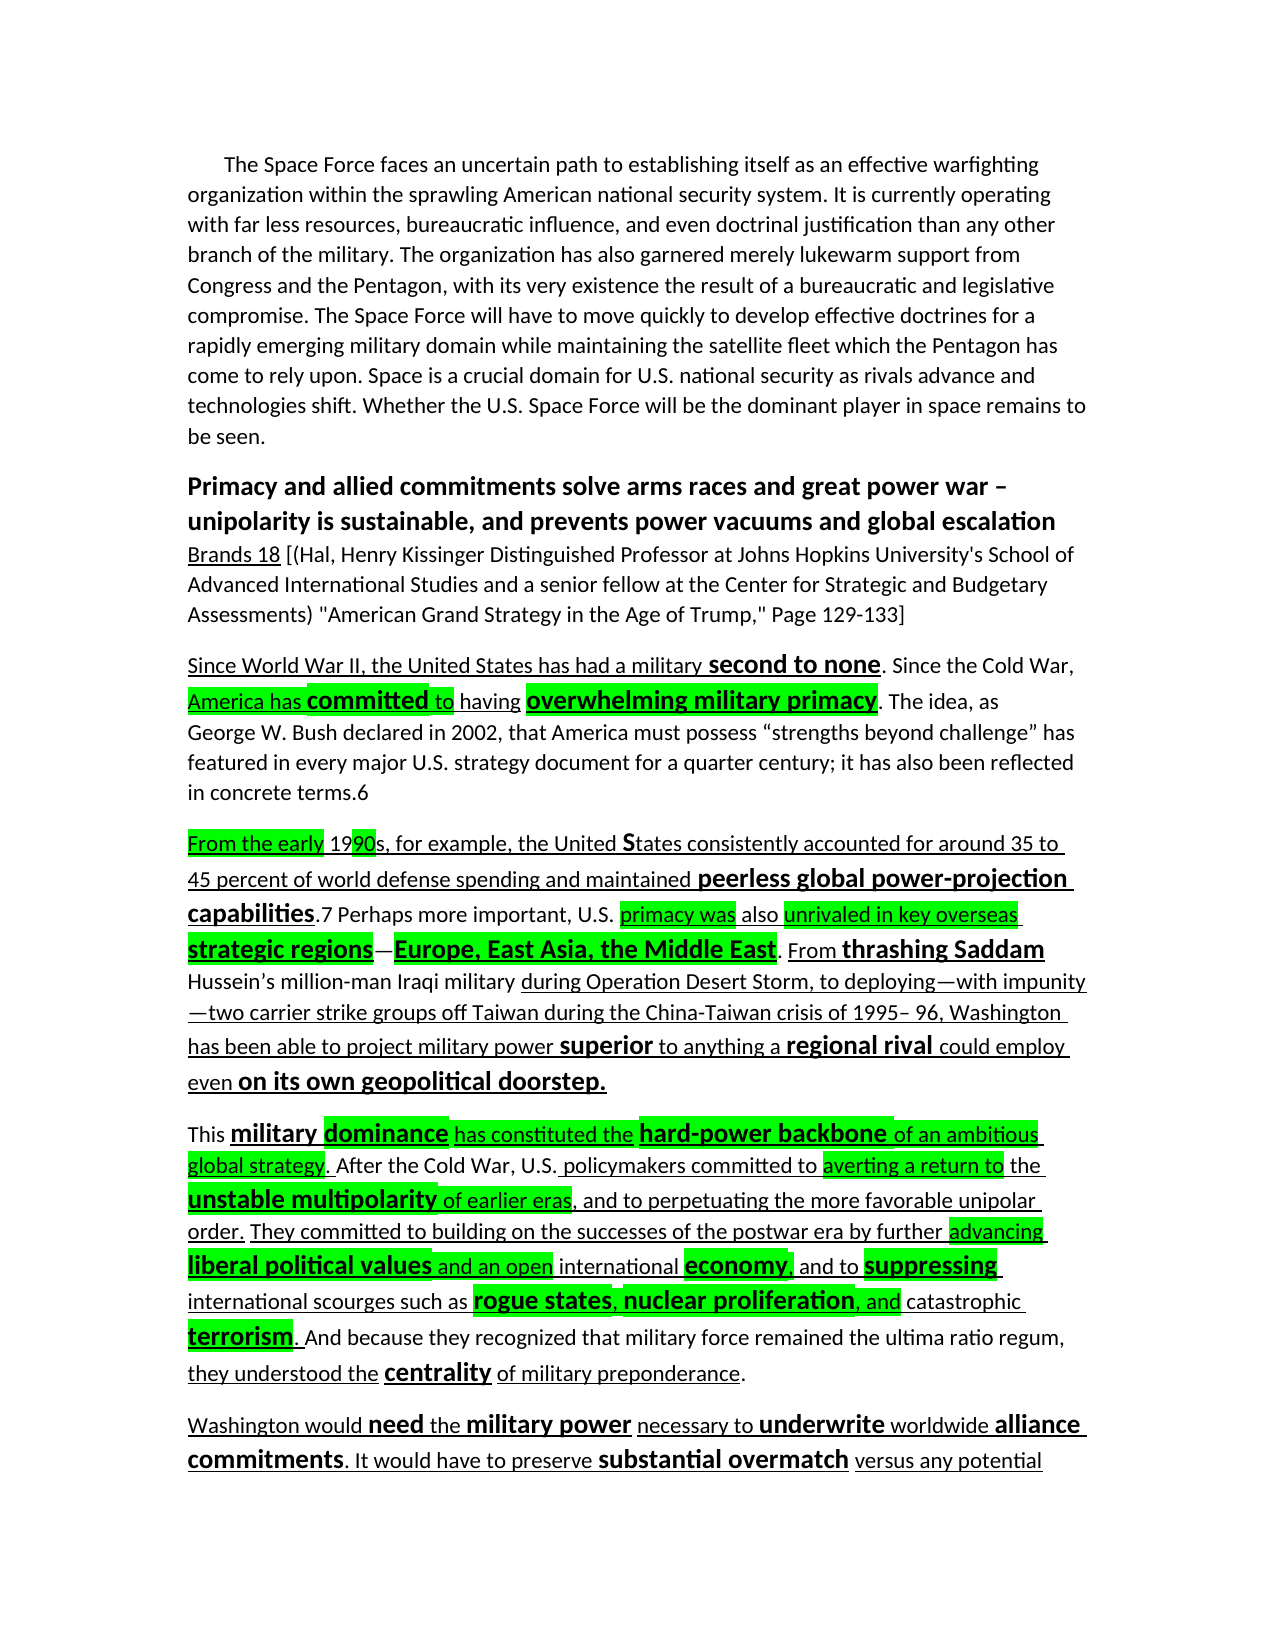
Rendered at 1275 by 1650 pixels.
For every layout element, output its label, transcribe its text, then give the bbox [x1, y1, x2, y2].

text Since World War II, the United States has had a military second to none. Since the Cold War, America has committed to having overwhelming military primacy. The idea, as George W. Bush declared in 2002, that America must possess “strengths beyond challenge” has featured in every major U.S. strategy document for a quarter century; it has also been reflected in concrete terms.6 [187, 647, 1087, 807]
text Brands 18 [(Hal, Henry Kissinger Distinguished Professor at Johns Hopkins University's School of Advanced International Studies and a senior fellow at the Center for Strategic and Budgetary Assessments) "American Grand Strategy in the Age of Trump," Page 129-133] [187, 540, 1087, 628]
subtitle Primacy and allied commitments solve arms races and great power war – unipolarity is sustainable, and prevents power vacuums and global escalation [187, 469, 1087, 537]
text The Space Force faces an uncertain path to establishing itself as an effective warfighting organization within the sprawling American national security system. It is currently operating with far less resources, bureaucratic influence, and even doctrinal justification than any other branch of the military. The organization has also garnered merely lukewarm support from Congress and the Pentagon, with its very existence the result of a bureaucratic and legislative compromise. The Space Force will have to move quickly to develop effective doctrines for a rapidly emerging military domain while maintaining the satellite fleet which the Pentagon has come to rely upon. Space is a crucial domain for U.S. national security as rivals advance and technologies shift. Whether the U.S. Space Force will be the dominant player in space remains to be seen. [187, 150, 1087, 450]
text This military dominance has constituted the hard-power backbone of an ambitious global strategy. After the Cold War, U.S. policymakers committed to averting a return to the unstable multipolarity of earlier eras, and to perpetuating the more favorable unipolar order. They committed to building on the successes of the postwar era by further advancing liberal political values and an open international economy, and to suppressing international scourges such as rogue states, nuclear proliferation, and catastrophic terrorism. And because they recognized that military force remained the ultima ratio regum, they understood the centrality of military preponderance. [187, 1116, 1087, 1388]
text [187, 1407, 1087, 1476]
text From the early 1990s, for example, the United States consistently accounted for around 35 to 45 percent of world defense spending and maintained peerless global power-projection capabilities.7 Perhaps more important, U.S. primacy was also unrivaled in key overseas strategic regions—Europe, East Asia, the Middle East. From thrashing Saddam Hussein’s million-man Iraqi military during Operation Desert Storm, to deploying—with impunity—two carrier strike groups off Taiwan during the China-Taiwan crisis of 1995– 96, Washington has been able to project military power superior to anything a regional rival could employ even on its own geopolitical doorstep. [187, 825, 1087, 1097]
